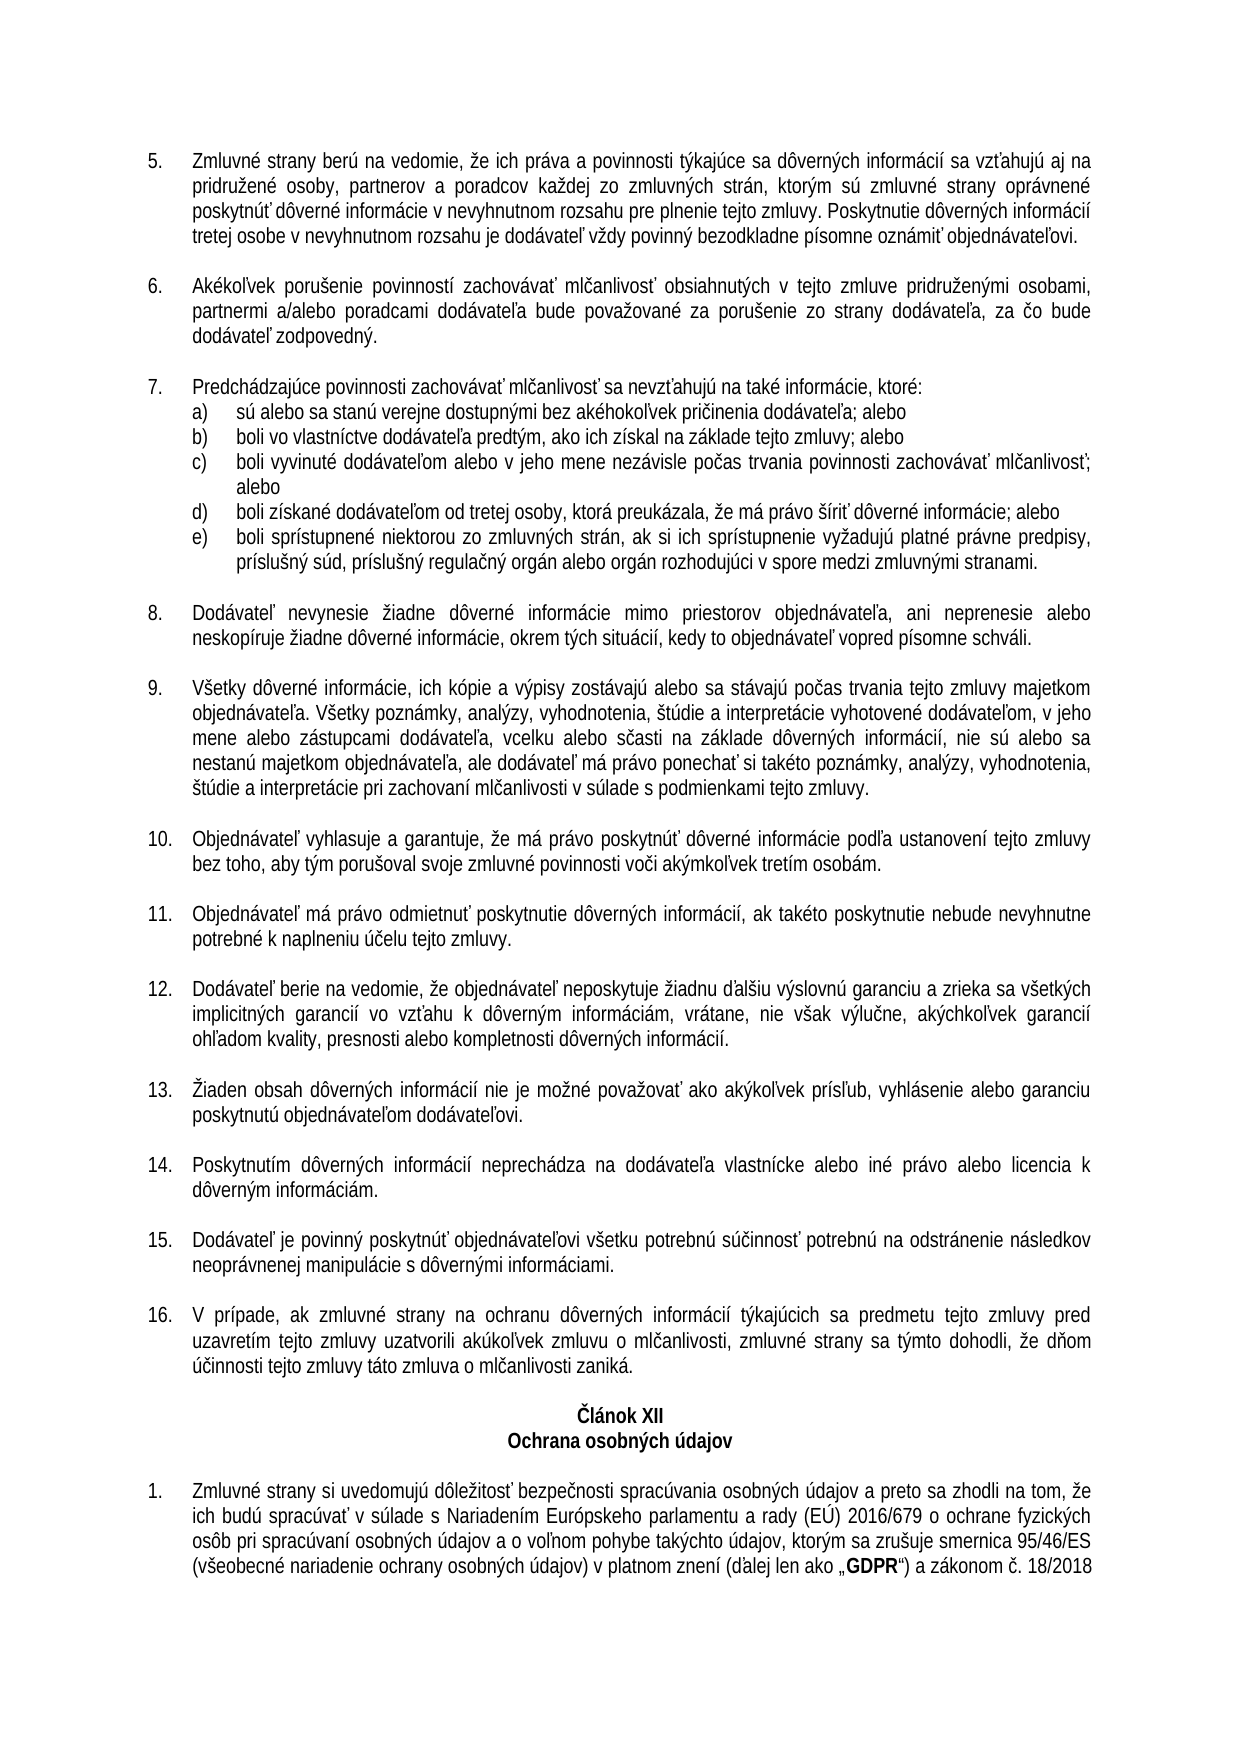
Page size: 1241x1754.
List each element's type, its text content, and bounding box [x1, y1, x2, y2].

text Článok XII [148, 1403, 1093, 1428]
list Dodávateľ je povinný poskytnúť objednávateľovi všetku potrebnú súčinnosť potrebnú na odstránenie následkov neoprávnenej manipulácie s dôvernými informáciami. [148, 1227, 1093, 1277]
list Objednávateľ vyhlasuje a garantuje, že má právo poskytnúť dôverné informácie podľa ustanovení tejto zmluvy bez toho, aby tým porušoval svoje zmluvné povinnosti voči akýmkoľvek tretím osobám. [148, 825, 1093, 876]
list Žiaden obsah dôverných informácií nie je možné považovať ako akýkoľvek prísľub, vyhlásenie alebo garanciu poskytnutú objednávateľom dodávateľovi. [148, 1076, 1093, 1127]
list Akékoľvek porušenie povinností zachovávať mlčanlivosť obsiahnutých v tejto zmluve pridruženými osobami, partnermi a/alebo poradcami dodávateľa bude považované za porušenie zo strany dodávateľa, za čo bude dodávateľ zodpovedný. [148, 273, 1093, 348]
list Dodávateľ nevynesie žiadne dôverné informácie mimo priestorov objednávateľa, ani neprenesie alebo neskopíruje žiadne dôverné informácie, okrem tých situácií, kedy to objednávateľ vopred písomne schváli. [148, 599, 1093, 650]
list Dodávateľ berie na vedomie, že objednávateľ neposkytuje žiadnu ďalšiu výslovnú garanciu a zrieka sa všetkých implicitných garancií vo vzťahu k dôverným informáciám, vrátane, nie však výlučne, akýchkoľvek garancií ohľadom kvality, presnosti alebo kompletnosti dôverných informácií. [148, 976, 1093, 1051]
list sú alebo sa stanú verejne dostupnými bez akéhokoľvek pričinenia dodávateľa; alebo [192, 399, 1093, 424]
list boli sprístupnené niektorou zo zmluvných strán, ak si ich sprístupnenie vyžadujú platné právne predpisy, príslušný súd, príslušný regulačný orgán alebo orgán rozhodujúci v spore medzi zmluvnými stranami. [192, 524, 1093, 574]
text Ochrana osobných údajov [148, 1428, 1093, 1453]
list Objednávateľ má právo odmietnuť poskytnutie dôverných informácií, ak takéto poskytnutie nebude nevyhnutne potrebné k naplneniu účelu tejto zmluvy. [148, 901, 1093, 951]
list boli získané dodávateľom od tretej osoby, ktorá preukázala, že má právo šíriť dôverné informácie; alebo [192, 499, 1093, 524]
list Všetky dôverné informácie, ich kópie a výpisy zostávajú alebo sa stávajú počas trvania tejto zmluvy majetkom objednávateľa. Všetky poznámky, analýzy, vyhodnotenia, štúdie a interpretácie vyhotovené dodávateľom, v jeho mene alebo zástupcami dodávateľa, vcelku alebo sčasti na základe dôverných informácií, nie sú alebo sa nestanú majetkom objednávateľa, ale dodávateľ má právo ponechať si takéto poznámky, analýzy, vyhodnotenia, štúdie a interpretácie pri zachovaní mlčanlivosti v súlade s podmienkami tejto zmluvy. [148, 675, 1093, 800]
list V prípade, ak zmluvné strany na ochranu dôverných informácií týkajúcich sa predmetu tejto zmluvy pred uzavretím tejto zmluvy uzatvorili akúkoľvek zmluvu o mlčanlivosti, zmluvné strany sa týmto dohodli, že dňom účinnosti tejto zmluvy táto zmluva o mlčanlivosti zaniká. [148, 1302, 1093, 1378]
list Predchádzajúce povinnosti zachovávať mlčanlivosť sa nevzťahujú na také informácie, ktoré: [148, 373, 1093, 399]
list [148, 1478, 1093, 1578]
list Zmluvné strany berú na vedomie, že ich práva a povinnosti týkajúce sa dôverných informácií sa vzťahujú aj na pridružené osoby, partnerov a poradcov každej zo zmluvných strán, ktorým sú zmluvné strany oprávnené poskytnúť dôverné informácie v nevyhnutnom rozsahu pre plnenie tejto zmluvy. Poskytnutie dôverných informácií tretej osobe v nevyhnutnom rozsahu je dodávateľ vždy povinný bezodkladne písomne oznámiť objednávateľovi. [148, 148, 1093, 248]
list boli vyvinuté dodávateľom alebo v jeho mene nezávisle počas trvania povinnosti zachovávať mlčanlivosť; alebo [192, 449, 1093, 499]
list boli vo vlastníctve dodávateľa predtým, ako ich získal na základe tejto zmluvy; alebo [192, 424, 1093, 449]
list Poskytnutím dôverných informácií neprechádza na dodávateľa vlastnícke alebo iné právo alebo licencia k dôverným informáciám. [148, 1152, 1093, 1202]
